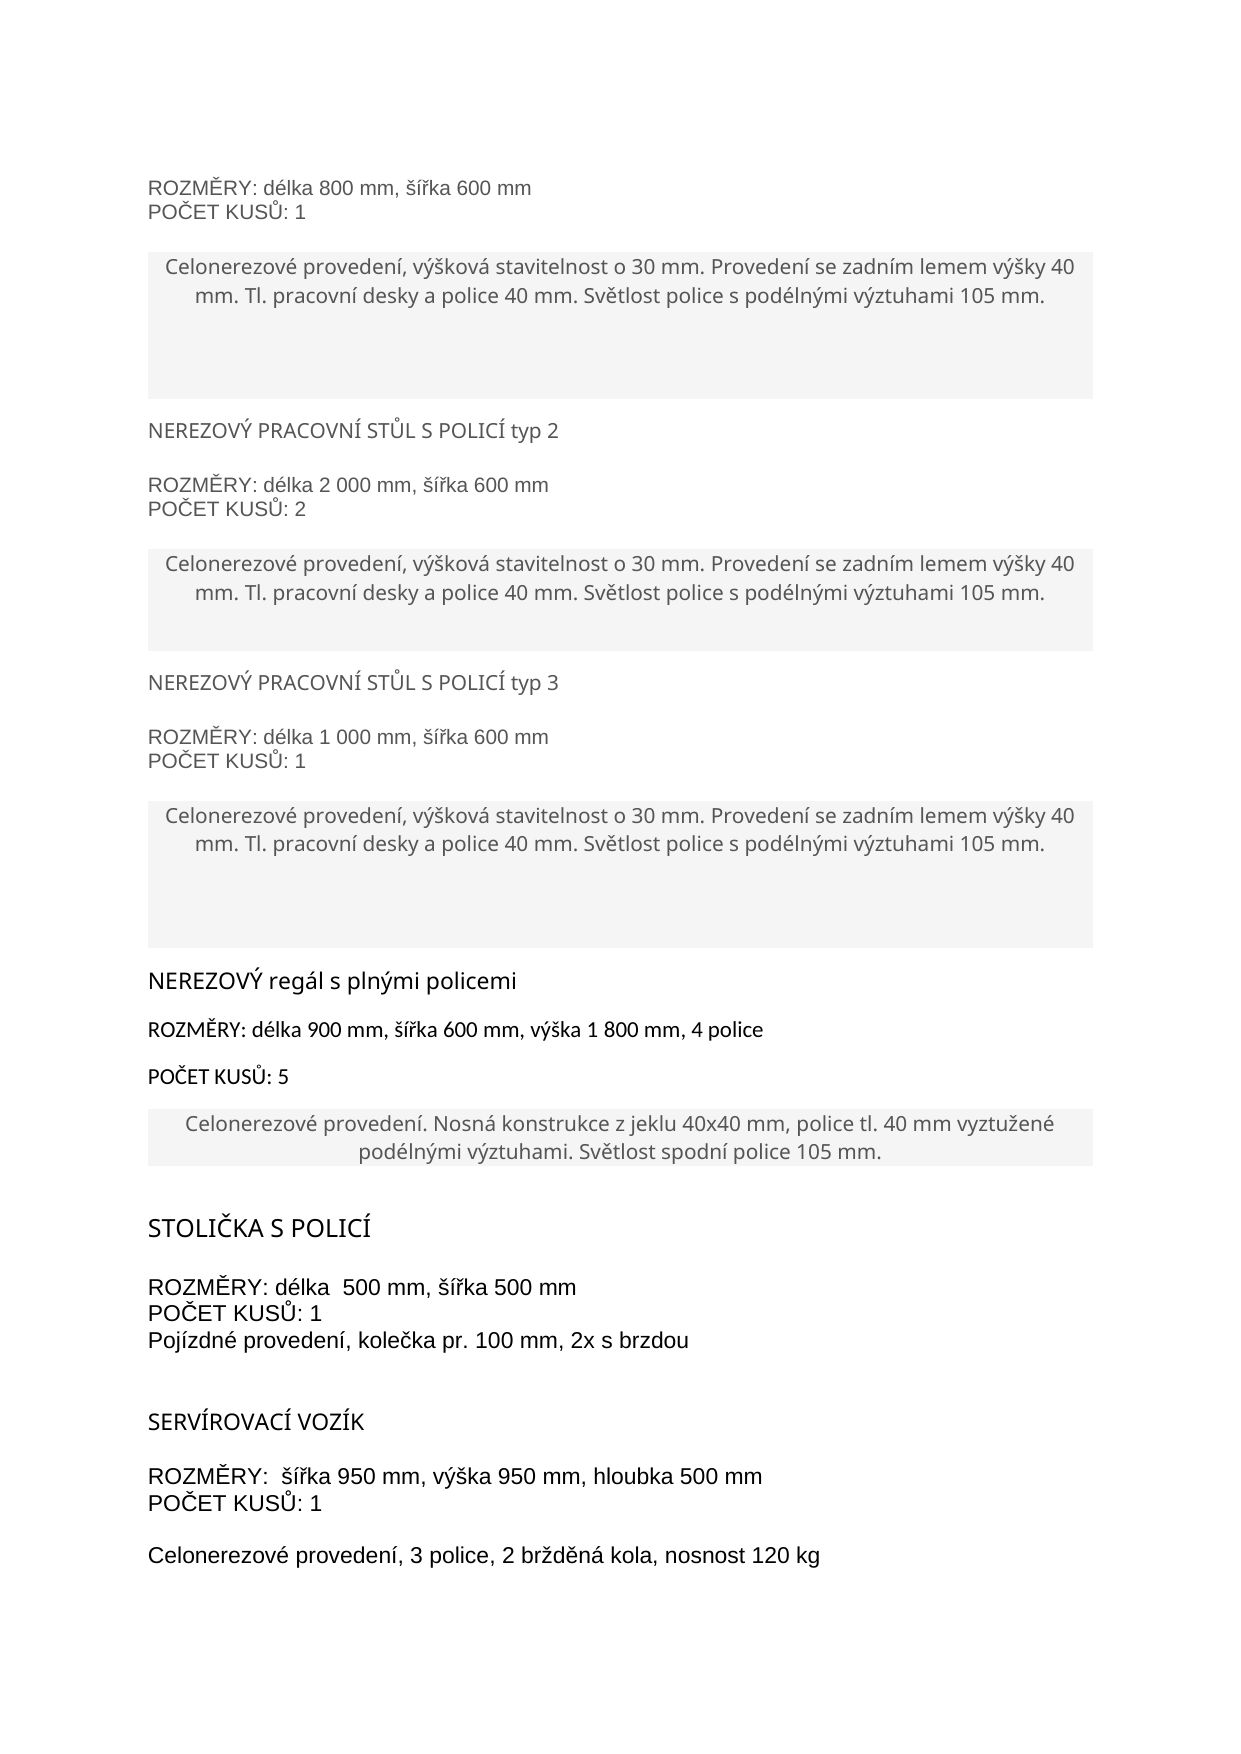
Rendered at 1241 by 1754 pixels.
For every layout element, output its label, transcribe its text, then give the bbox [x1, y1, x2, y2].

text Celonerezové provedení, 3 police, 2 bržděná kola, nosnost 120 kg [148, 1542, 1093, 1569]
text ROZMĚRY: délka 800 mm, šířka 600 mm [148, 176, 1093, 200]
text Celonerezové provedení, výšková stavitelnost o 30 mm. Provedení se zadním lemem výšky 40 mm. Tl. pracovní desky a police 40 mm. Světlost police s podélnými výztuhami 105 mm. [148, 252, 1093, 309]
text ROZMĚRY: délka 2 000 mm, šířka 600 mm [148, 473, 1093, 497]
text POČET KUSŮ: 2 [148, 497, 1093, 521]
text POČET KUSŮ: 5 [148, 1062, 1093, 1090]
text POČET KUSŮ: 1 [148, 200, 1093, 224]
text Celonerezové provedení. Nosná konstrukce z jeklu 40x40 mm, police tl. 40 mm vyztužené podélnými výztuhami. Světlost spodní police 105 mm. [148, 1109, 1093, 1166]
text ROZMĚRY: délka 500 mm, šířka 500 mm [148, 1274, 1093, 1300]
text Pojízdné provedení, kolečka pr. 100 mm, 2x s brzdou [148, 1327, 1093, 1353]
text SERVÍROVACÍ VOZÍK [148, 1406, 1093, 1437]
text ROZMĚRY: šířka 950 mm, výška 950 mm, hloubka 500 mm [148, 1463, 1093, 1489]
text POČET KUSŮ: 1 [148, 1300, 1093, 1327]
text NEREZOVÝ regál s plnými policemi [148, 964, 1093, 996]
text ROZMĚRY: délka 1 000 mm, šířka 600 mm [148, 724, 1093, 748]
text Celonerezové provedení, výšková stavitelnost o 30 mm. Provedení se zadním lemem výšky 40 mm. Tl. pracovní desky a police 40 mm. Světlost police s podélnými výztuhami 105 mm. [148, 801, 1093, 858]
text ROZMĚRY: délka 900 mm, šířka 600 mm, výška 1 800 mm, 4 police [148, 1015, 1093, 1043]
text NEREZOVÝ PRACOVNÍ STŮL S POLICÍ typ 2 [148, 416, 1093, 444]
text POČET KUSŮ: 1 [148, 748, 1093, 772]
text POČET KUSŮ: 1 [148, 1489, 1093, 1516]
text STOLIČKA S POLICÍ [148, 1211, 1093, 1245]
text Celonerezové provedení, výšková stavitelnost o 30 mm. Provedení se zadním lemem výšky 40 mm. Tl. pracovní desky a police 40 mm. Světlost police s podélnými výztuhami 105 mm. [148, 549, 1093, 606]
text NEREZOVÝ PRACOVNÍ STŮL S POLICÍ typ 3 [148, 668, 1093, 696]
